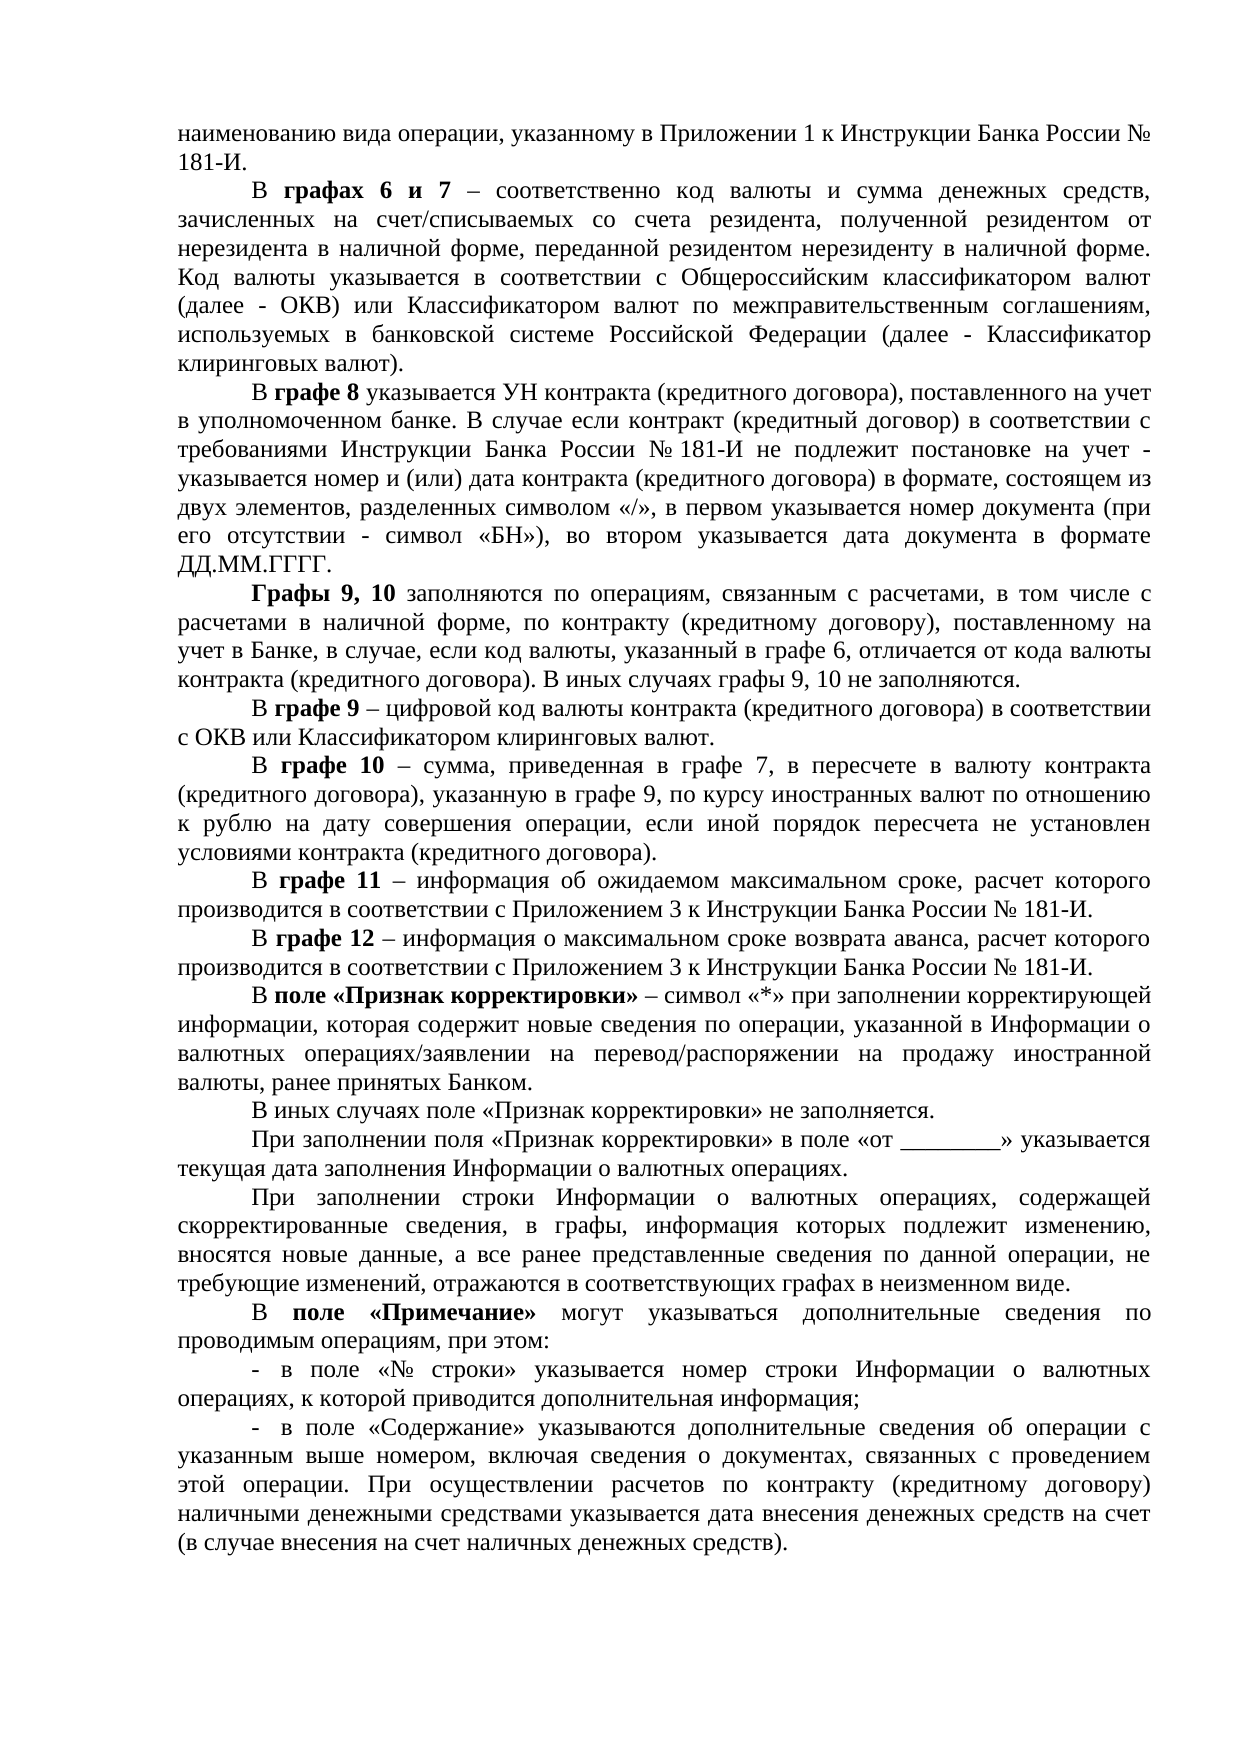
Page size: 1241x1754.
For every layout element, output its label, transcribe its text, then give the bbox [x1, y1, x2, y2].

text В графе 8 указывается УН контракта (кредитного договора), поставленного на учет в уполномоченном банке. В случае если контракт (кредитный договор) в соответствии с требованиями Инструкции Банка России № 181-И не подлежит постановке на учет - указывается номер и (или) дата контракта (кредитного договора) в формате, состоящем из двух элементов, разделенных символом «/», в первом указывается номер документа (при его отсутствии - символ «БН»), во втором указывается дата документа в формате ДД.ММ.ГГГГ. [177, 377, 1152, 578]
text Графы 9, 10 заполняются по операциям, связанным с расчетами, в том числе с расчетами в наличной форме, по контракту (кредитному договору), поставленному на учет в Банке, в случае, если код валюты, указанный в графе 6, отличается от кода валюты контракта (кредитного договора). В иных случаях графы 9, 10 не заполняются. [177, 578, 1152, 693]
text В графе 10 – сумма, приведенная в графе 7, в пересчете в валюту контракта (кредитного договора), указанную в графе 9, по курсу иностранных валют по отношению к рублю на дату совершения операции, если иной порядок пересчета не установлен условиями контракта (кредитного договора). [177, 751, 1152, 866]
text В поле «Признак корректировки» – символ «*» при заполнении корректирующей информации, которая содержит новые сведения по операции, указанной в Информации о валютных операциях/заявлении на перевод/распоряжении на продажу иностранной валюты, ранее принятых Банком. [177, 981, 1152, 1096]
list в поле «Содержание» указываются дополнительные сведения об операции с указанным выше номером, включая сведения о документах, связанных с проведением этой операции. При осуществлении расчетов по контракту (кредитному договору) наличными денежными средствами указывается дата внесения денежных средств на счет (в случае внесения на счет наличных денежных средств). [177, 1412, 1152, 1556]
text При заполнении поля «Признак корректировки» в поле «от ________» указывается текущая дата заполнения Информации о валютных операциях. [177, 1124, 1152, 1182]
text В иных случаях поле «Признак корректировки» не заполняется. [177, 1096, 1152, 1124]
list в поле «№ строки» указывается номер строки Информации о валютных операциях, к которой приводится дополнительная информация; [177, 1354, 1152, 1412]
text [177, 118, 1152, 176]
text В графе 11 – информация об ожидаемом максимальном сроке, расчет которого производится в соответствии с Приложением 3 к Инструкции Банка России № 181-И. [177, 866, 1152, 923]
text При заполнении строки Информации о валютных операциях, содержащей скорректированные сведения, в графы, информация которых подлежит изменению, вносятся новые данные, а все ранее представленные сведения по данной операции, не требующие изменений, отражаются в соответствующих графах в неизменном виде. [177, 1182, 1152, 1297]
text В графе 9 – цифровой код валюты контракта (кредитного договора) в соответствии с ОКВ или Классификатором клиринговых валют. [177, 693, 1152, 751]
text В графах 6 и 7 – соответственно код валюты и сумма денежных средств, зачисленных на счет/списываемых со счета резидента, полученной резидентом от нерезидента в наличной форме, переданной резидентом нерезиденту в наличной форме. Код валюты указывается в соответствии с Общероссийским классификатором валют (далее - ОКВ) или Классификатором валют по межправительственным соглашениям, используемых в банковской системе Российской Федерации (далее - Классификатор клиринговых валют). [177, 176, 1152, 377]
text В поле «Примечание» могут указываться дополнительные сведения по проводимым операциям, при этом: [177, 1297, 1152, 1354]
text В графе 12 – информация о максимальном сроке возврата аванса, расчет которого производится в соответствии с Приложением 3 к Инструкции Банка России № 181-И. [177, 923, 1152, 981]
